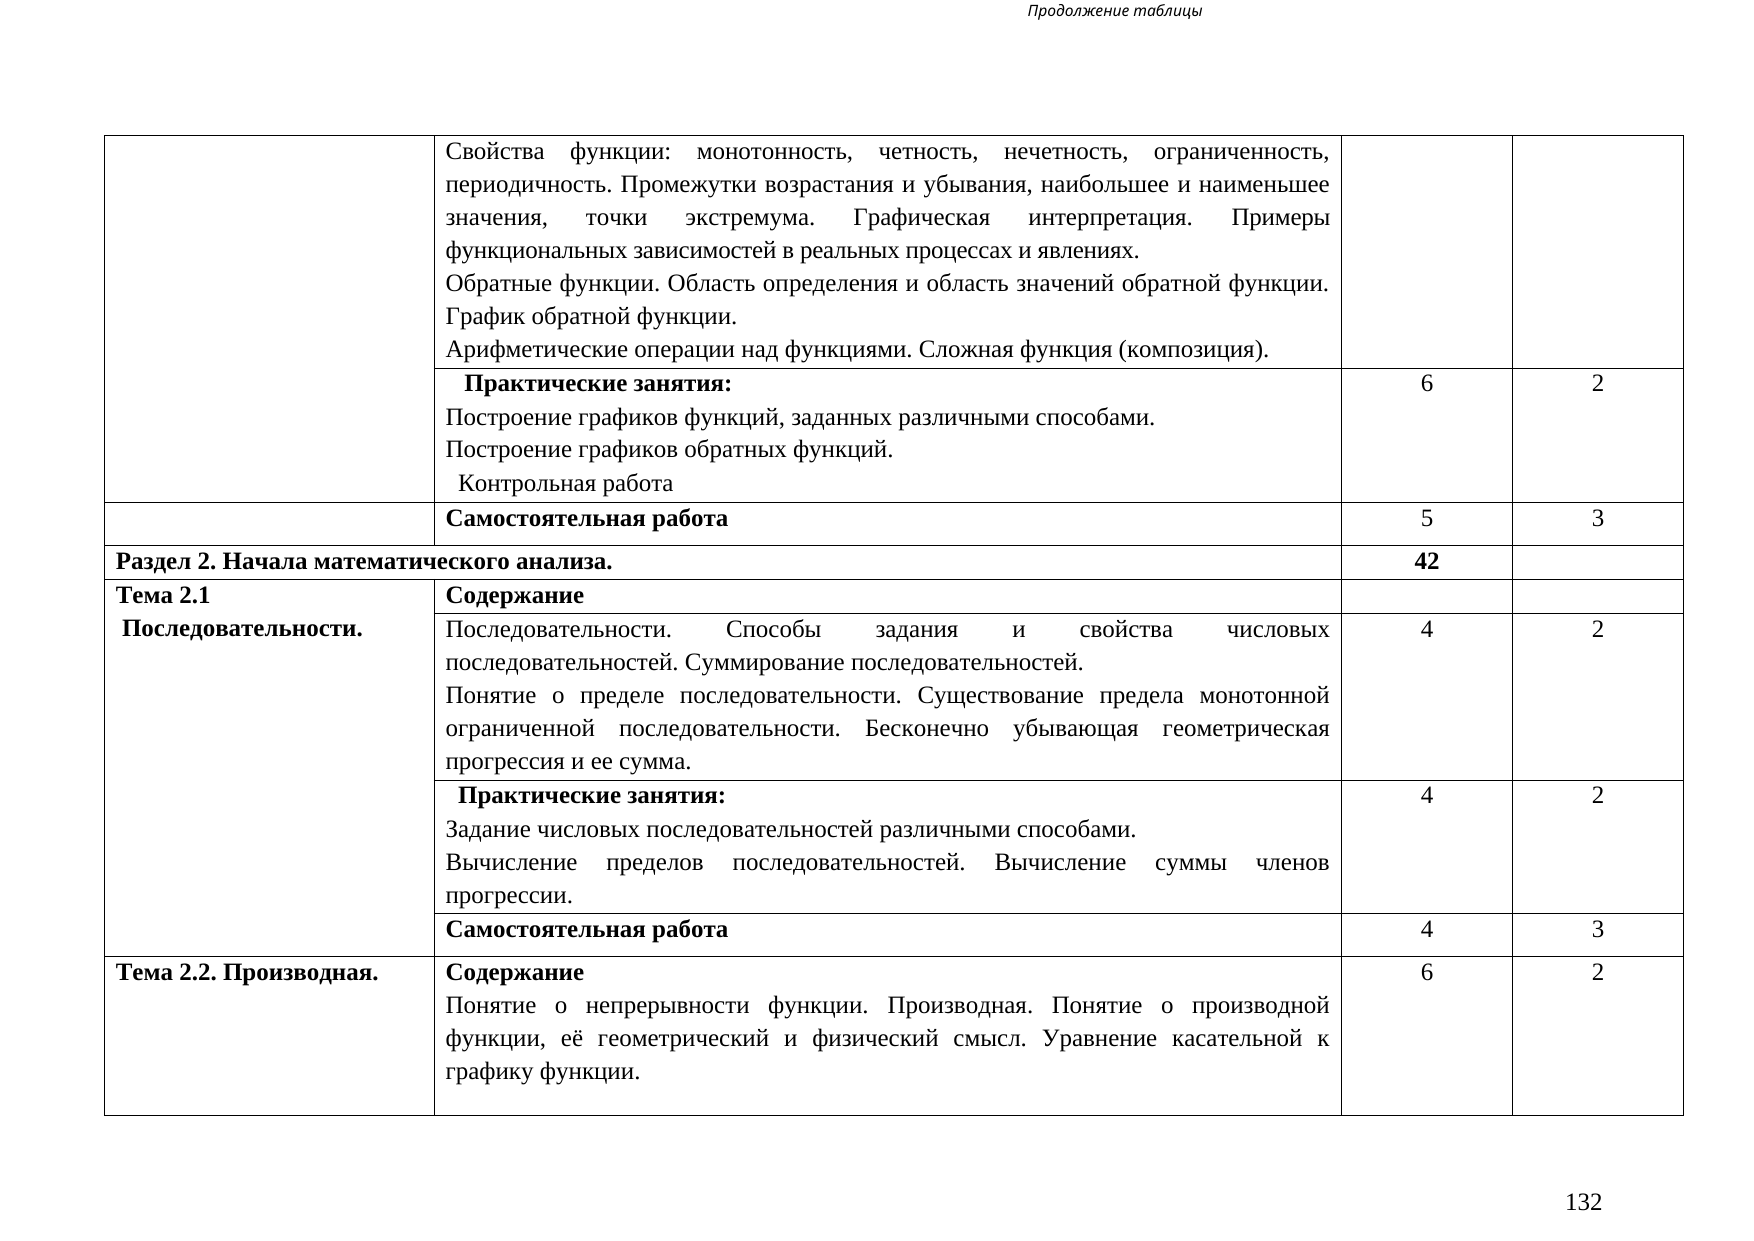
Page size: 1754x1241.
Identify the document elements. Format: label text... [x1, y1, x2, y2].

table_cell Самостоятельная работа [435, 914, 1341, 956]
table_cell Практические занятия: Построение графиков функций, заданных различными способами. Построение графиков обратных функций. Контрольная работа [435, 369, 1341, 502]
table_cell 5 [1342, 503, 1512, 545]
table_cell Содержание [435, 580, 1341, 613]
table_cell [105, 957, 434, 1115]
table_cell Тема 2.1 Последовательности. [105, 580, 434, 956]
table_cell 4 [1342, 614, 1512, 779]
table_cell [1342, 580, 1512, 613]
table_cell 42 [1342, 546, 1512, 579]
table_cell 3 [1513, 503, 1683, 545]
table_cell [105, 503, 434, 545]
table_cell Последовательности. Способы задания и свойства числовых последовательностей. Суммирование последовательностей. Понятие о пределе последовательности. Существование предела монотонной ограниченной последовательности. Бесконечно убывающая геометрическая прогрессия и ее сумма. [435, 614, 1341, 779]
table_cell Раздел 2. Начала математического анализа. [105, 546, 1341, 579]
table_cell 2 [1513, 781, 1683, 913]
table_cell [435, 957, 1341, 1115]
table_cell 3 [1513, 914, 1683, 956]
table_cell 2 [1513, 369, 1683, 502]
table_cell 4 [1342, 914, 1512, 956]
table_cell [1513, 136, 1683, 367]
table_cell 6 [1342, 369, 1512, 502]
table_cell 4 [1342, 781, 1512, 913]
table_cell 6 [1342, 957, 1512, 1115]
table_cell 2 [1513, 957, 1683, 1115]
table_cell Самостоятельная работа [435, 503, 1341, 545]
table_cell Свойства функции: монотонность, четность, нечетность, ограниченность, периодичность. Промежутки возрастания и убывания, наибольшее и наименьшее значения, точки экстремума. Графическая интерпретация. Примеры функциональных зависимостей в реальных процессах и явлениях. Обратные функции. Область определения и область значений обратной функции. График обратной функции. Арифметические операции над функциями. Сложная функция (композиция). [435, 136, 1341, 367]
table_cell [1513, 580, 1683, 613]
table_cell Практические занятия: Задание числовых последовательностей различными способами. Вычисление пределов последовательностей. Вычисление суммы членов прогрессии. [435, 781, 1341, 913]
table_cell 4 [1342, 136, 1512, 367]
table_cell [1513, 546, 1683, 579]
table_cell 2 [1513, 614, 1683, 779]
